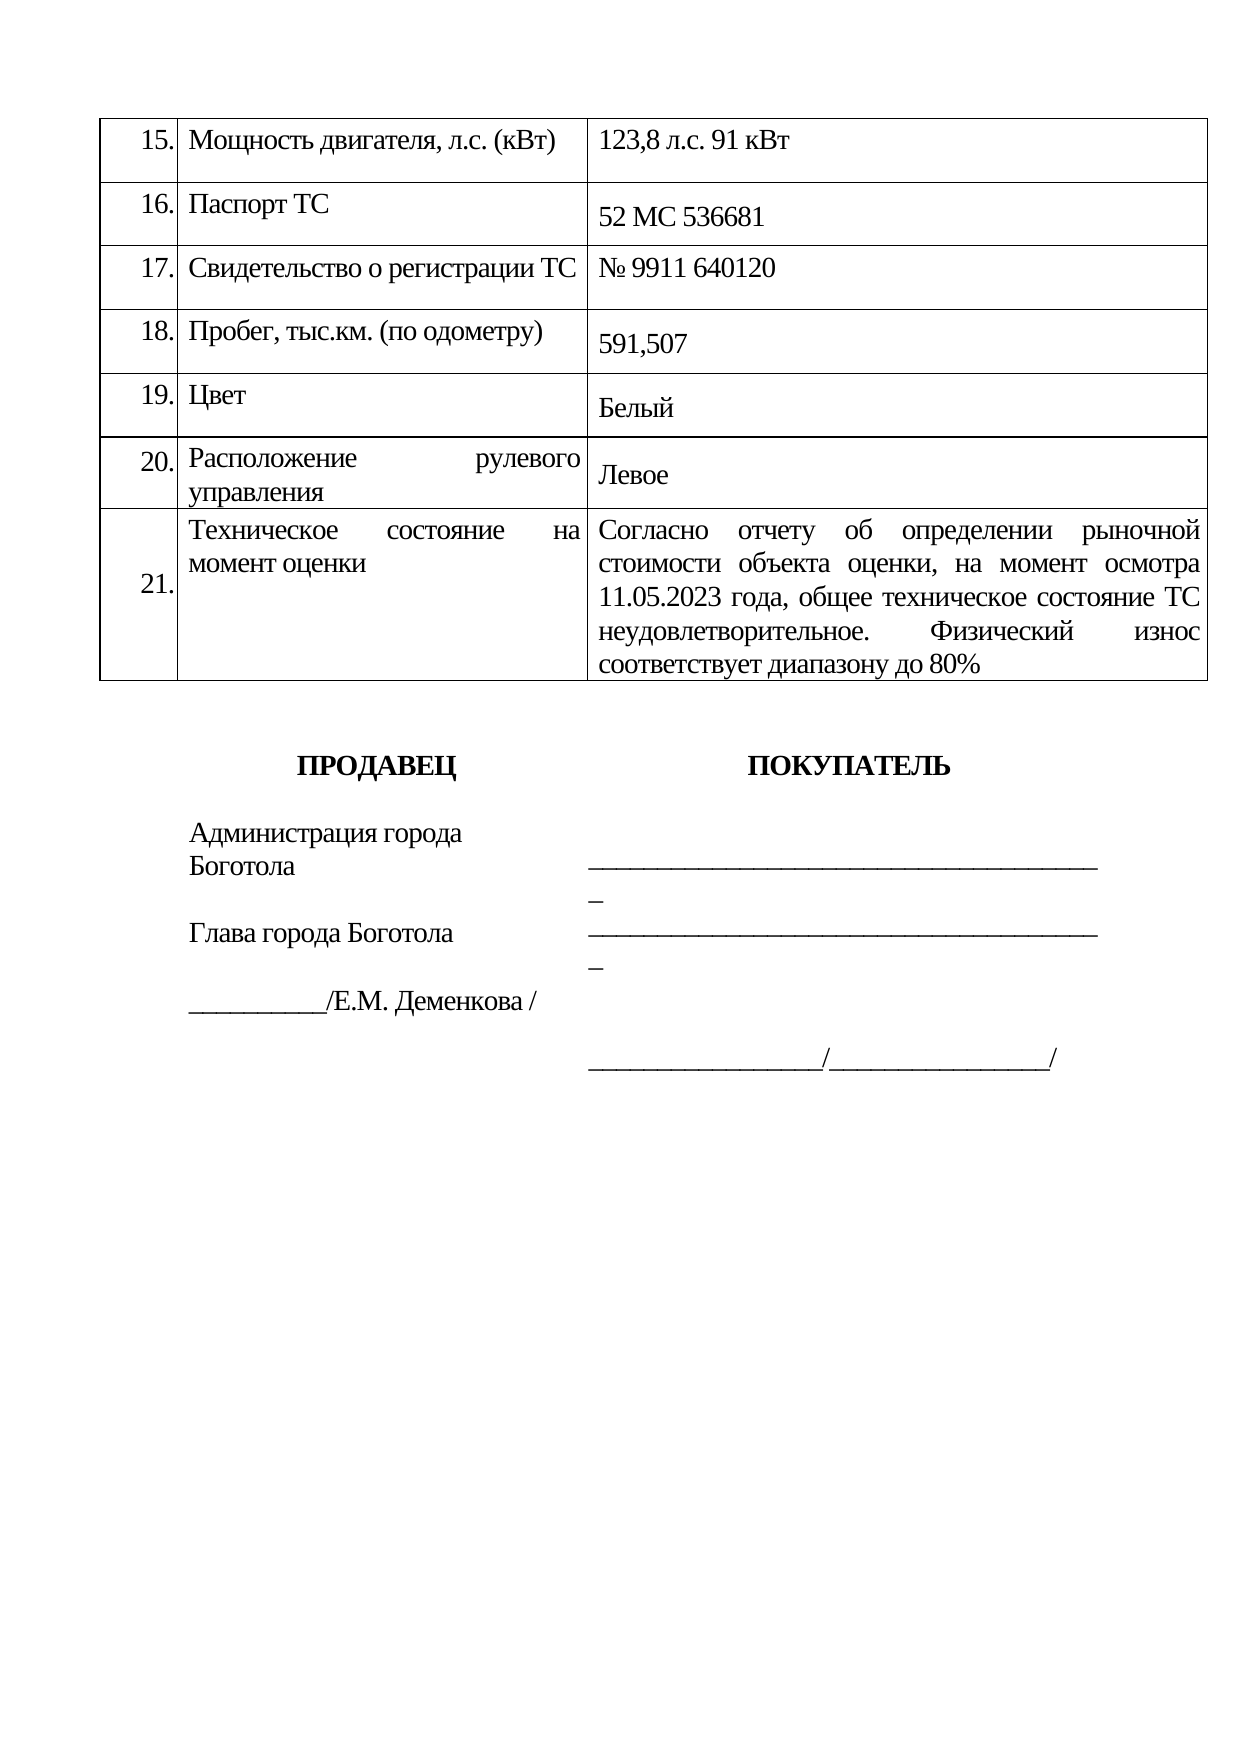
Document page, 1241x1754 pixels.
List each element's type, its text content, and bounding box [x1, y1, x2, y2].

table_cell Цвет [178, 374, 587, 436]
table_cell Согласно отчету об определении рыночной стоимости объекта оценки, на момент осмотра 11.05.2023 года, общее техническое состояние ТС неудовлетворительное. Физический износ соответствует диапазону до 80% [588, 509, 1207, 680]
table_header ПОКУПАТЕЛЬ [577, 748, 1122, 815]
table_header ПРОДАВЕЦ [177, 748, 577, 815]
table_cell Пробег, тыс.км. (по одометру) [178, 310, 587, 373]
table_cell Мощность двигателя, л.с. (кВт) [178, 119, 587, 182]
table_cell [101, 438, 177, 508]
table_cell Администрация города Боготола Глава города Боготола __________/Е.М. Деменкова / [177, 815, 577, 1074]
table_cell [101, 310, 177, 373]
table_cell Паспорт ТС [178, 183, 587, 245]
table_cell [101, 246, 177, 309]
table_cell [101, 119, 177, 182]
table_cell [101, 509, 177, 680]
table_cell [101, 374, 177, 436]
table_cell Техническое состояние на момент оценки [178, 509, 587, 680]
table_cell Расположение рулевого управления [178, 438, 587, 508]
table_cell 123,8 л.с. 91 кВт [588, 119, 1207, 182]
table_cell ______________________________________ ______________________________________ _________________/________________/ [577, 815, 1122, 1074]
table_cell Левое [588, 438, 1207, 508]
table_cell № 9911 640120 [588, 246, 1207, 309]
table_cell 52 МС 536681 [588, 183, 1207, 245]
table_cell Белый [588, 374, 1207, 436]
table_cell Свидетельство о регистрации ТС [178, 246, 587, 309]
table_cell [101, 183, 177, 245]
table_cell 591,507 [588, 310, 1207, 373]
